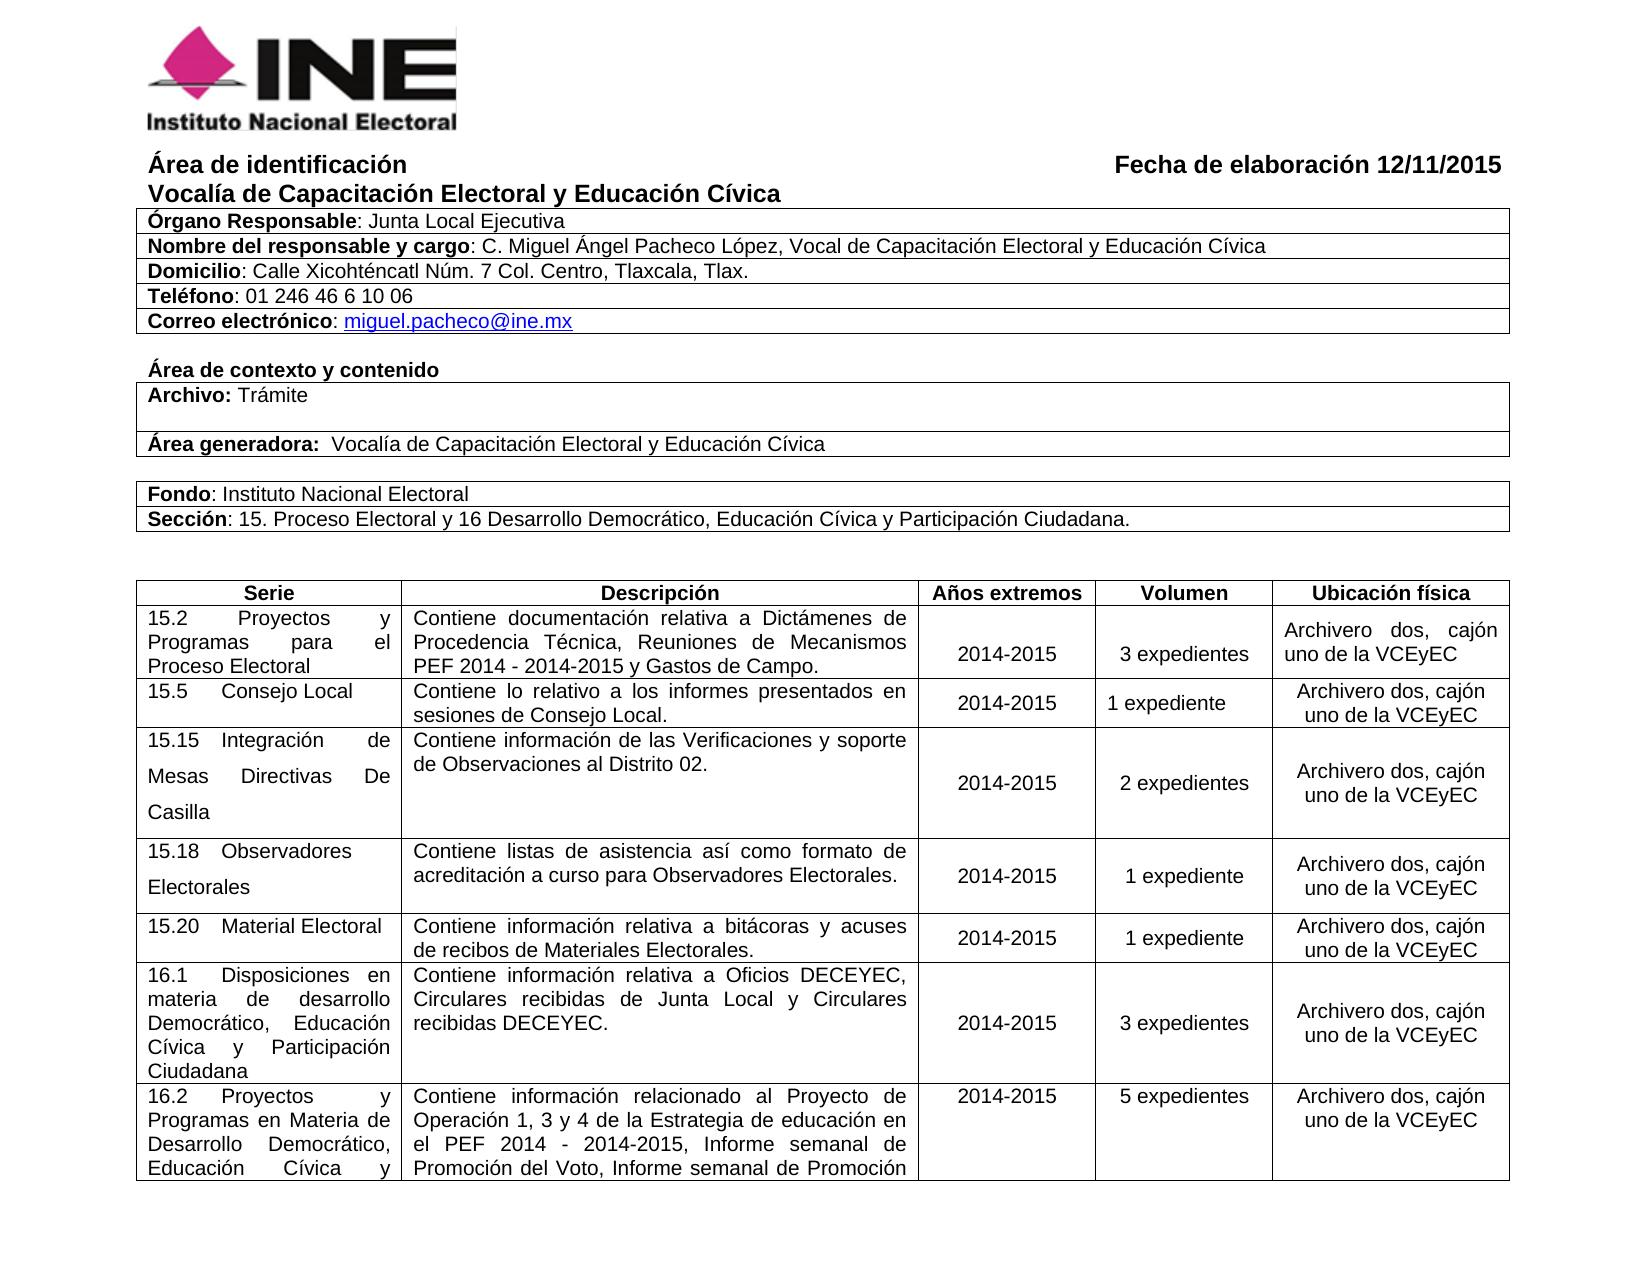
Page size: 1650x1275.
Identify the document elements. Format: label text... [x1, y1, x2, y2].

table_cell Archivero dos, cajón uno de la VCEyEC [1273, 679, 1509, 727]
text Área de contexto y contenido [148, 358, 1506, 382]
table_header Ubicación física [1273, 581, 1509, 605]
table_header Fondo: Instituto Nacional Electoral [137, 482, 1509, 506]
table_cell 1 expediente [1096, 839, 1272, 913]
table_cell 2014-2015 [919, 606, 1095, 678]
table_header Descripción [402, 581, 918, 605]
table_cell 1 expediente [1096, 679, 1272, 727]
table_cell Contiene información relativa a bitácoras y acuses de recibos de Materiales Electorales. [402, 914, 918, 962]
table_cell Contiene documentación relativa a Dictámenes de Procedencia Técnica, Reuniones de Mecanismos PEF 2014 - 2014-2015 y Gastos de Campo. [402, 606, 918, 678]
table_cell Archivero dos, cajón uno de la VCEyEC [1273, 963, 1509, 1083]
table_cell 3 expedientes [1096, 963, 1272, 1083]
table_header Años extremos [919, 581, 1095, 605]
table_header Órgano Responsable: Junta Local Ejecutiva [137, 209, 1509, 233]
table_cell Archivero dos, cajón uno de la VCEyEC [1273, 728, 1509, 838]
table_header Archivo: Trámite [137, 383, 1509, 431]
text Vocalía de Capacitación Electoral y Educación Cívica [89, 179, 1506, 208]
table_cell 15.5 Consejo Local [137, 679, 401, 727]
table_cell 2014-2015 [919, 679, 1095, 727]
table_cell 3 expedientes [1096, 606, 1272, 678]
table_cell 15.20 Material Electoral [137, 914, 401, 962]
table_cell Contiene lo relativo a los informes presentados en sesiones de Consejo Local. [402, 679, 918, 727]
table_cell Archivero dos, cajón uno de la VCEyEC [1273, 914, 1509, 962]
table_cell Archivero dos, cajón uno de la VCEyEC [1273, 606, 1509, 678]
table_cell Domicilio: Calle Xicohténcatl Núm. 7 Col. Centro, Tlaxcala, Tlax. [137, 259, 1509, 283]
table_cell Nombre del responsable y cargo: C. Miguel Ángel Pacheco López, Vocal de Capacitación Electoral y Educación Cívica [137, 234, 1509, 258]
table_cell 2014-2015 [919, 963, 1095, 1083]
table_cell Sección: 15. Proceso Electoral y 16 Desarrollo Democrático, Educación Cívica y Participación Ciudadana. [137, 507, 1509, 531]
table_cell Archivero dos, cajón uno de la VCEyEC [1273, 1084, 1509, 1180]
table_cell 2014-2015 [919, 914, 1095, 962]
table_cell Contiene listas de asistencia así como formato de acreditación a curso para Observadores Electorales. [402, 839, 918, 913]
table_cell 1 expediente [1096, 914, 1272, 962]
table_cell Contiene información de las Verificaciones y soporte de Observaciones al Distrito 02. [402, 728, 918, 838]
table_cell 2014-2015 [919, 1084, 1095, 1180]
table_cell 2 expedientes [1096, 728, 1272, 838]
table_header Volumen [1096, 581, 1272, 605]
table_cell 16.2 Proyectos y Programas en Materia de Desarrollo Democrático, Educación Cívica y Participación Ciudadana [137, 1084, 401, 1180]
table_cell 5 expedientes [1096, 1084, 1272, 1180]
table_cell 2014-2015 [919, 728, 1095, 838]
table_cell 2014-2015 [919, 839, 1095, 913]
table_header Serie [137, 581, 401, 605]
table_cell 16.1 Disposiciones en materia de desarrollo Democrático, Educación Cívica y Participación Ciudadana [137, 963, 401, 1083]
table_cell Área generadora: Vocalía de Capacitación Electoral y Educación Cívica [137, 432, 1509, 456]
text Área de identificación Fecha de elaboración 12/11/2015 [89, 151, 1506, 179]
table_cell 15.2 Proyectos y Programas para el Proceso Electoral [137, 606, 401, 678]
picture [147, 26, 458, 132]
table_cell 15.15 Integración de Mesas Directivas De Casilla [137, 728, 401, 838]
table_cell Correo electrónico: miguel.pacheco@ine.mx [137, 309, 1509, 333]
table_cell Teléfono: 01 246 46 6 10 06 [137, 284, 1509, 308]
table_cell Contiene información relativa a Oficios DECEYEC, Circulares recibidas de Junta Local y Circulares recibidas DECEYEC. [402, 963, 918, 1083]
table_cell 15.18 Observadores Electorales [137, 839, 401, 913]
table_cell Archivero dos, cajón uno de la VCEyEC [1273, 839, 1509, 913]
